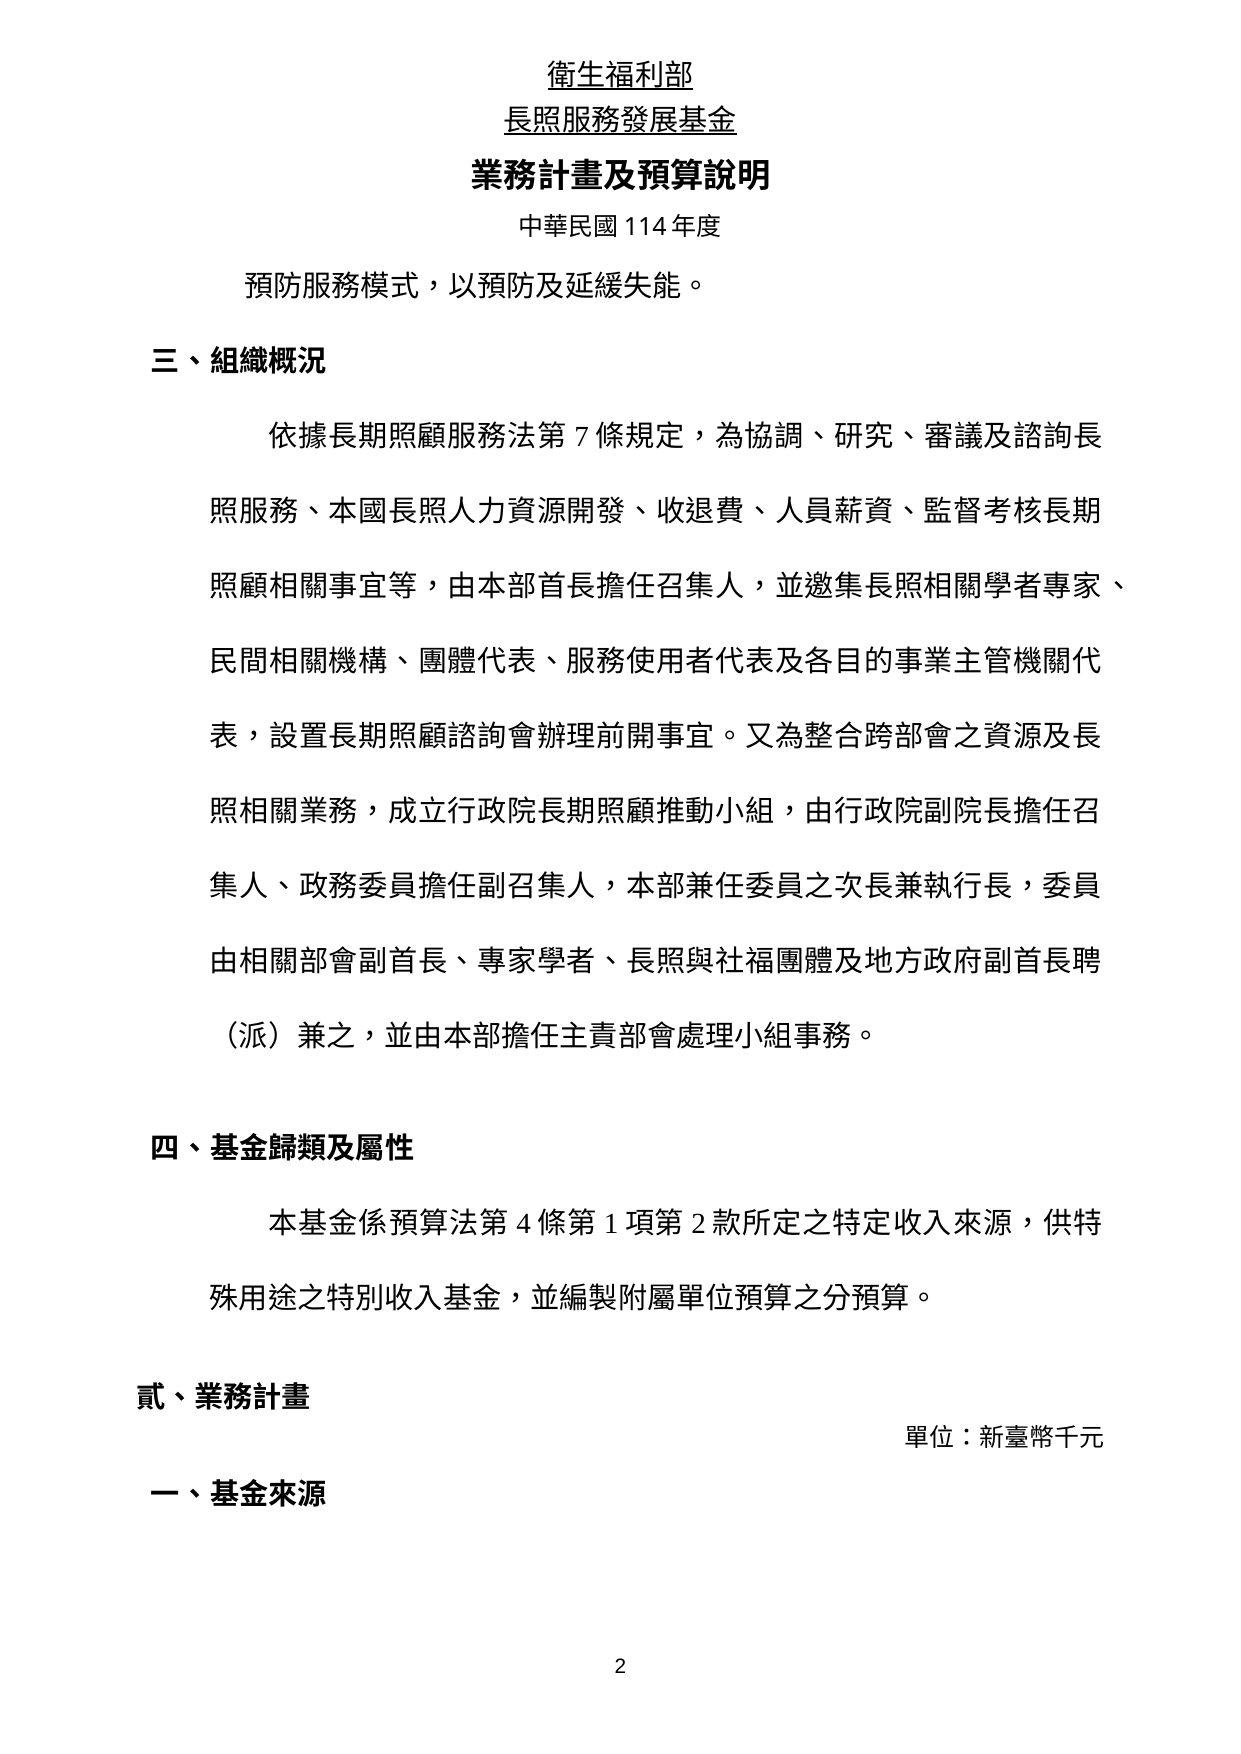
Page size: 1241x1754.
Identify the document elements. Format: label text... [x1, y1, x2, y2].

list 組織概況 [151, 321, 1104, 396]
list 基金來源 [151, 1454, 1104, 1529]
list 單位：新臺幣千元 [244, 1417, 1104, 1454]
list 基金歸類及屬性 [151, 1108, 1104, 1183]
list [195, 246, 1104, 321]
text 依據長期照顧服務法第7條規定，為協調、研究、審議及諮詢長照服務、本國長照人力資源開發、收退費、人員薪資、監督考核長期照顧相關事宜等，由本部首長擔任召集人，並邀集長照相關學者專家、民間相關機構、團體代表、服務使用者代表及各目的事業主管機關代表，設置長期照顧諮詢會辦理前開事宜。又為整合跨部會之資源及長照相關業務，成立行政院長期照顧推動小組，由行政院副院長擔任召集人、政務委員擔任副召集人，本部兼任委員之次長兼執行長，委員由相關部會副首長、專家學者、長照與社福團體及地方政府副首長聘（派）兼之，並由本部擔任主責部會處理小組事務。 [209, 396, 1104, 1071]
text 貳、業務計畫 [136, 1371, 1104, 1417]
text 本基金係預算法第4條第1項第2款所定之特定收入來源，供特殊用途之特別收入基金，並編製附屬單位預算之分預算。 [209, 1183, 1104, 1333]
